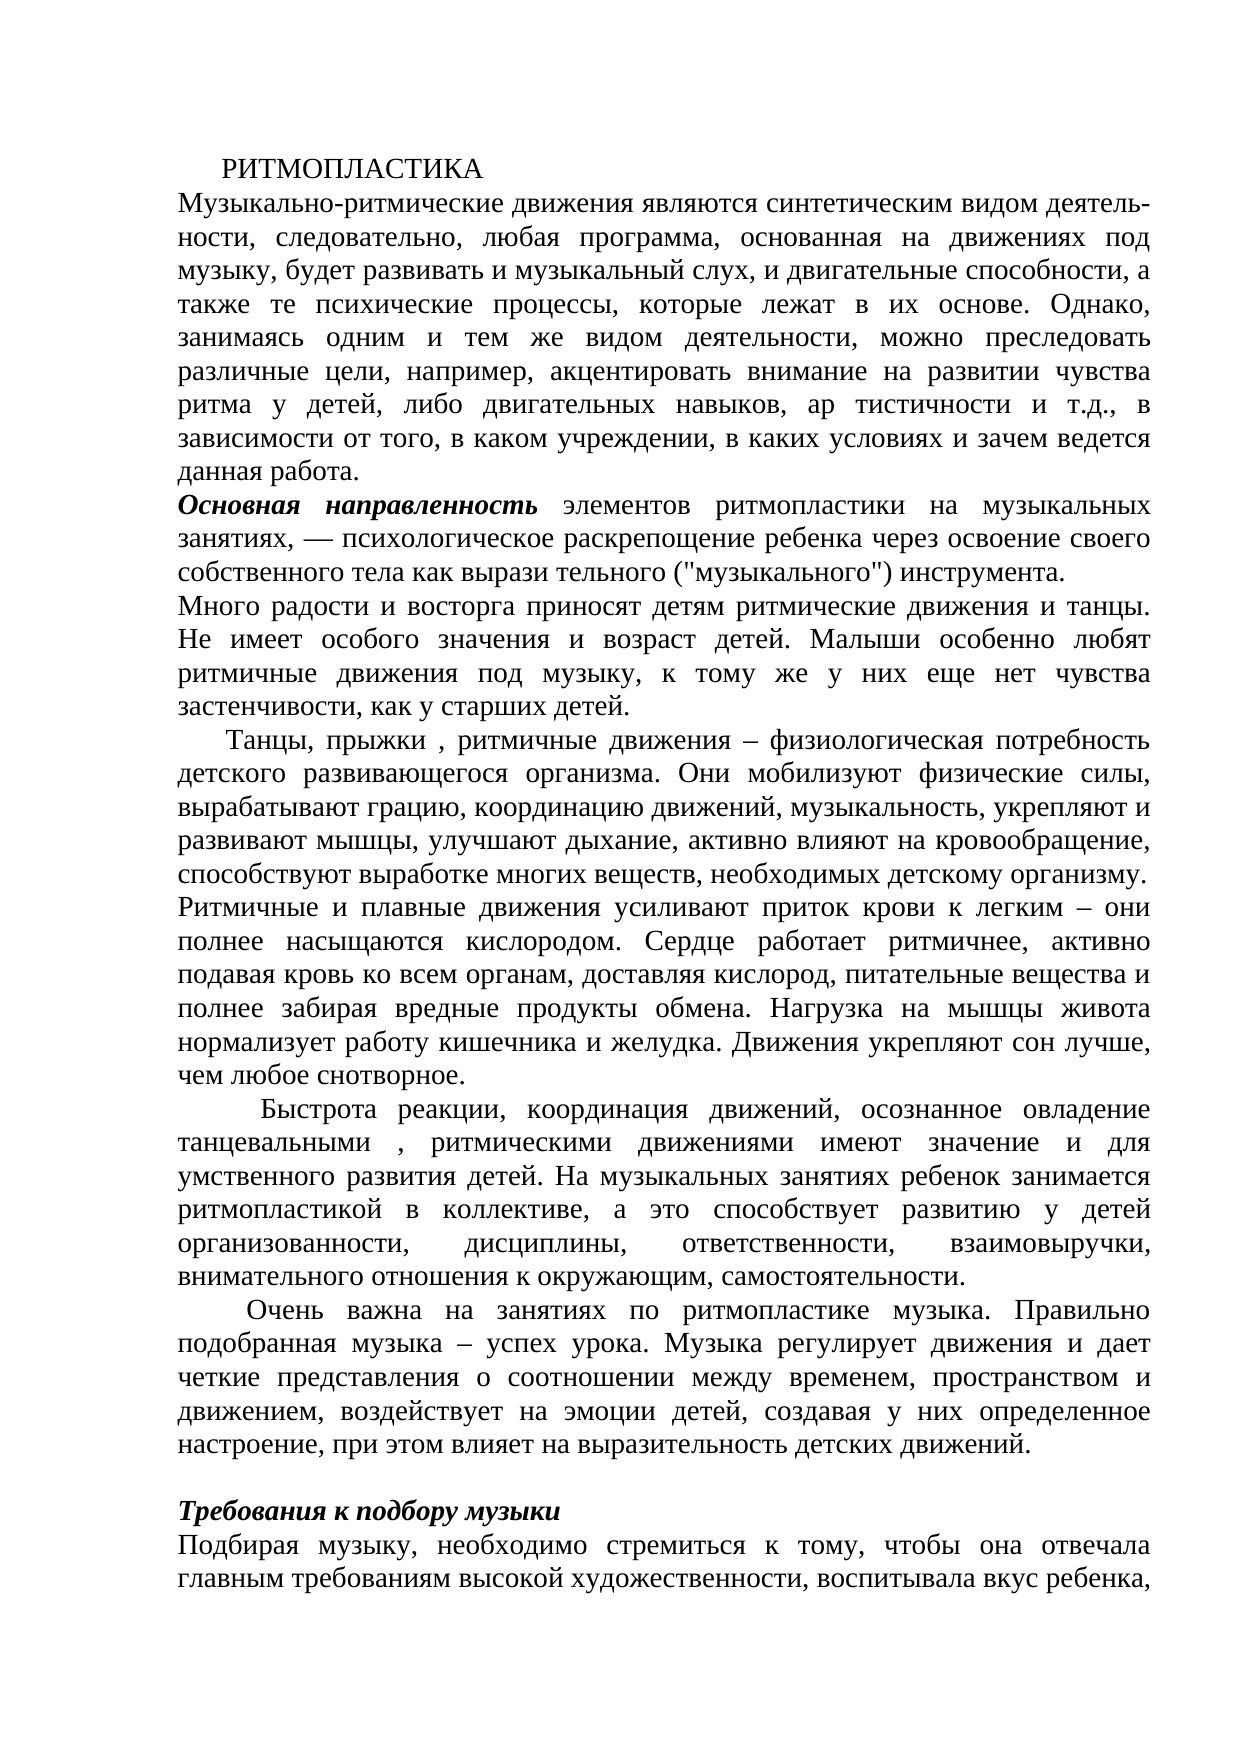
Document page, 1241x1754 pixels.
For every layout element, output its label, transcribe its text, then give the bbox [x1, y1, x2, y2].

text Очень важна на занятиях по ритмопластике музыка. Правильно подобранная музыка – успех урока. Музыка регулирует движения и дает четкие представления о соотношении между временем, пространством и движением, воздействует на эмоции детей, создавая у них определенное настроение, при этом влияет на выразительность детских движений. [177, 1292, 1152, 1460]
text Танцы, прыжки , ритмичные движения – физиологическая потребность детского развивающегося организма. Они мобилизуют физические силы, вырабатывают грацию, координацию движений, музыкальность, укрепляют и развивают мышцы, улучшают дыхание, активно влияют на кровообращение, способствуют выработке многих веществ, необходимых детскому организму. [177, 722, 1152, 889]
text Музыкально-ритмические движения являются синтетическим видом деятель- ности, следовательно, любая программа, основанная на движениях под музыку, будет развивать и музыкальный слух, и двигательные способности, а также те психические процессы, которые лежат в их основе. Однако, занимаясь одним и тем же видом деятельности, можно преследовать различные цели, например, акцентировать внимание на развитии чувства ритма у детей, либо двигательных навыков, ар тистичности и т.д., в зависимости от того, в каком учреждении, в каких условиях и зачем ведется данная работа. [177, 185, 1152, 487]
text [177, 1527, 1152, 1594]
text Основная направленность элементов ритмопластики на музыкальных занятиях, — психологическое раскрепощение ребенка через освоение своего собственного тела как вырази тельного ("музыкального") инструмента. [177, 487, 1152, 588]
text Требования к подбору музыки [177, 1493, 1152, 1527]
text РИТМОПЛАСТИКА [177, 152, 1152, 185]
text Быстрота реакции, координация движений, осознанное овладение танцевальными , ритмическими движениями имеют значение и для умственного развития детей. На музыкальных занятиях ребенок занимается ритмопластикой в коллективе, а это способствует развитию у детей организованности, дисциплины, ответственности, взаимовыручки, внимательного отношения к окружающим, самостоятельности. [177, 1091, 1152, 1292]
text Ритмичные и плавные движения усиливают приток крови к легким – они полнее насыщаются кислородом. Сердце работает ритмичнее, активно подавая кровь ко всем органам, доставляя кислород, питательные вещества и полнее забирая вредные продукты обмена. Нагрузка на мышцы живота нормализует работу кишечника и желудка. Движения укрепляют сон лучше, чем любое снотворное. [177, 889, 1152, 1091]
text Много радости и восторга приносят детям ритмические движения и танцы. Не имеет особого значения и возраст детей. Малыши особенно любят ритмичные движения под музыку, к тому же у них еще нет чувства застенчивости, как у старших детей. [177, 588, 1152, 722]
